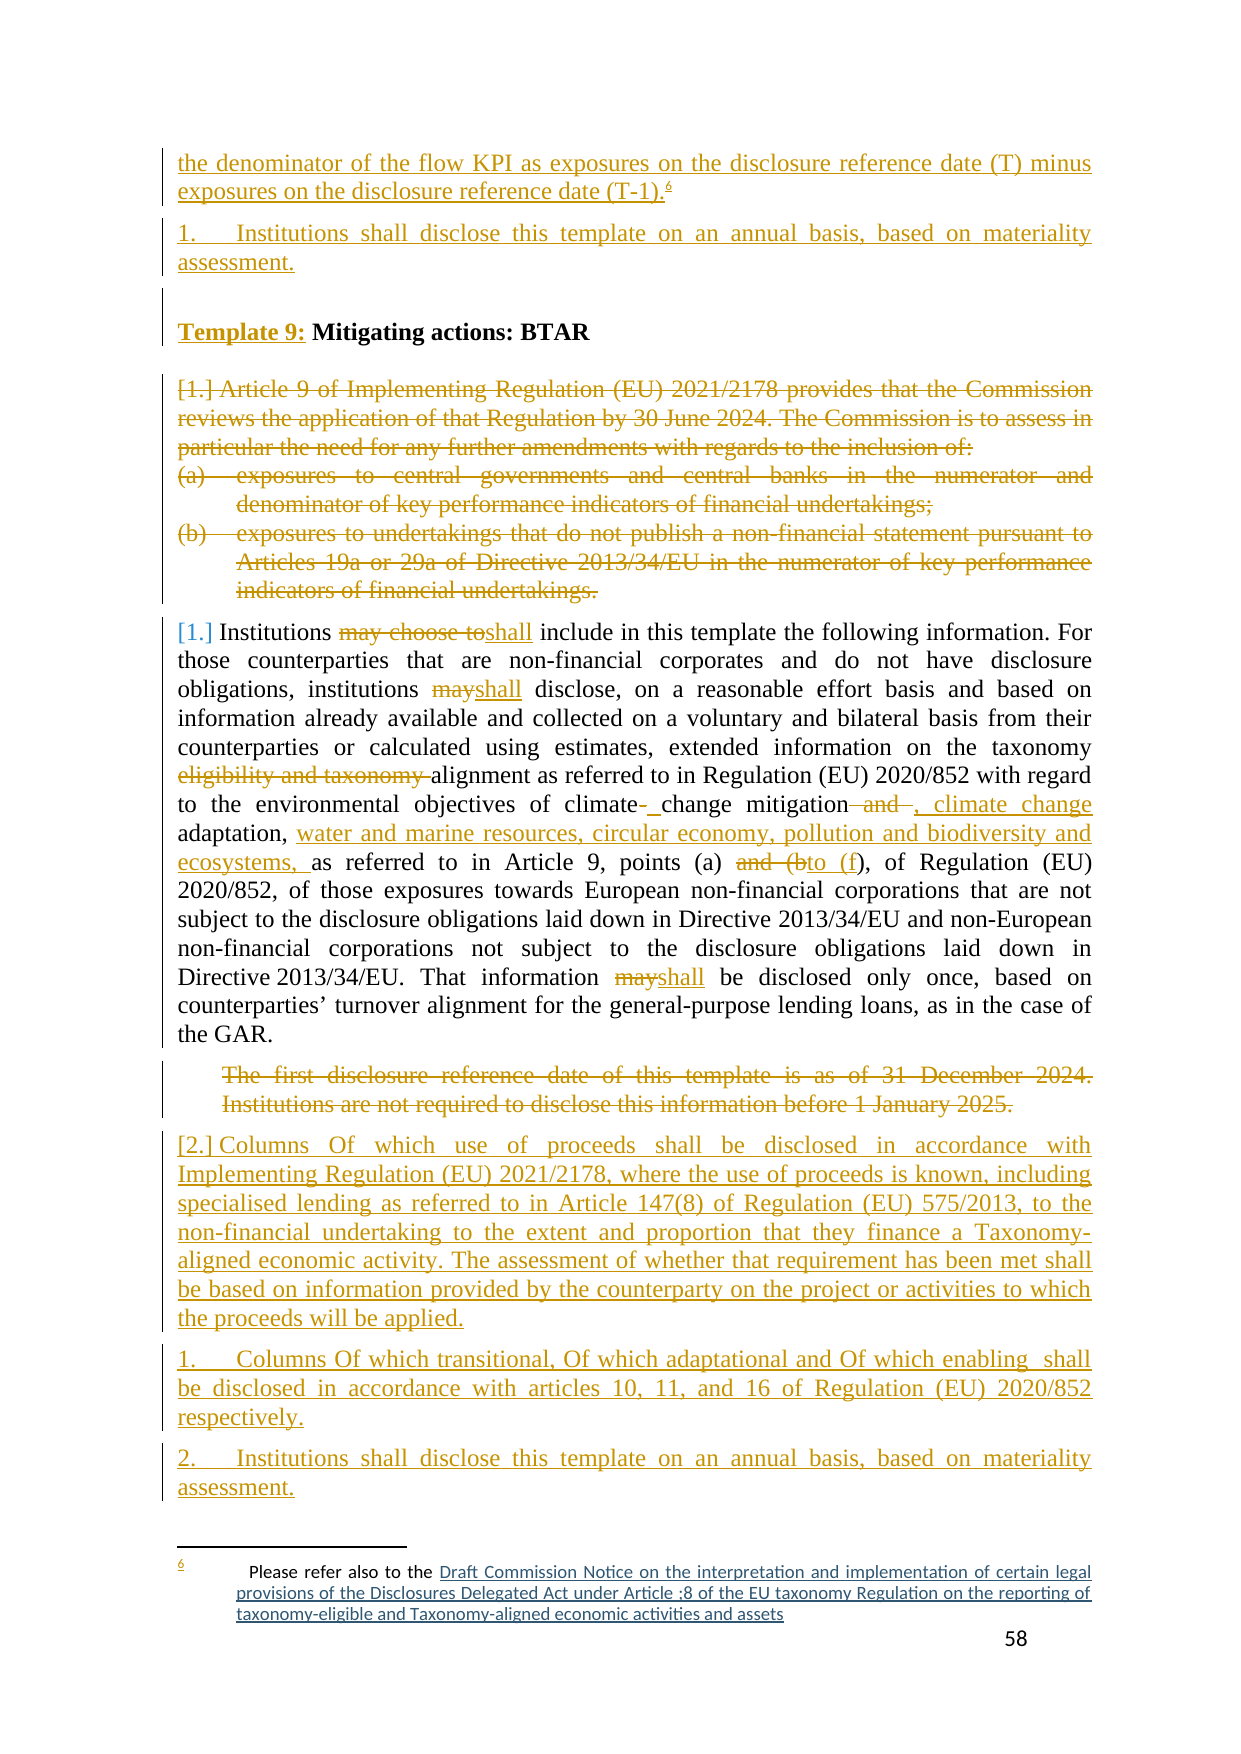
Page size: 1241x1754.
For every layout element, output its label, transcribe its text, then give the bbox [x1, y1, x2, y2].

text Mitigating actions: BTAR [177, 317, 1092, 346]
list Institutions include in this template the following information. For those counterparties that are non-financial corporates and do not have disclosure obligations, institutions disclose, on a reasonable effort basis and based on information already available and collected on a voluntary and bilateral basis from their counterparties or calculated using estimates, extended information on the taxonomy alignment as referred to in Regulation (EU) 2020/852 with regard to the environmental objectives of climatechange mitigationadaptation, as referred to in Article 9, points (a) ), of Regulation (EU) 2020/852, of those exposures towards European non-financial corporations that are not subject to the disclosure obligations laid down in Directive 2013/34/EU and non-European non-financial corporations not subject to the disclosure obligations laid down in Directive 2013/34/EU. That information be disclosed only once, based on counterparties’ turnover alignment for the general-purpose lending loans, as in the case of the GAR. [177, 617, 1092, 1048]
